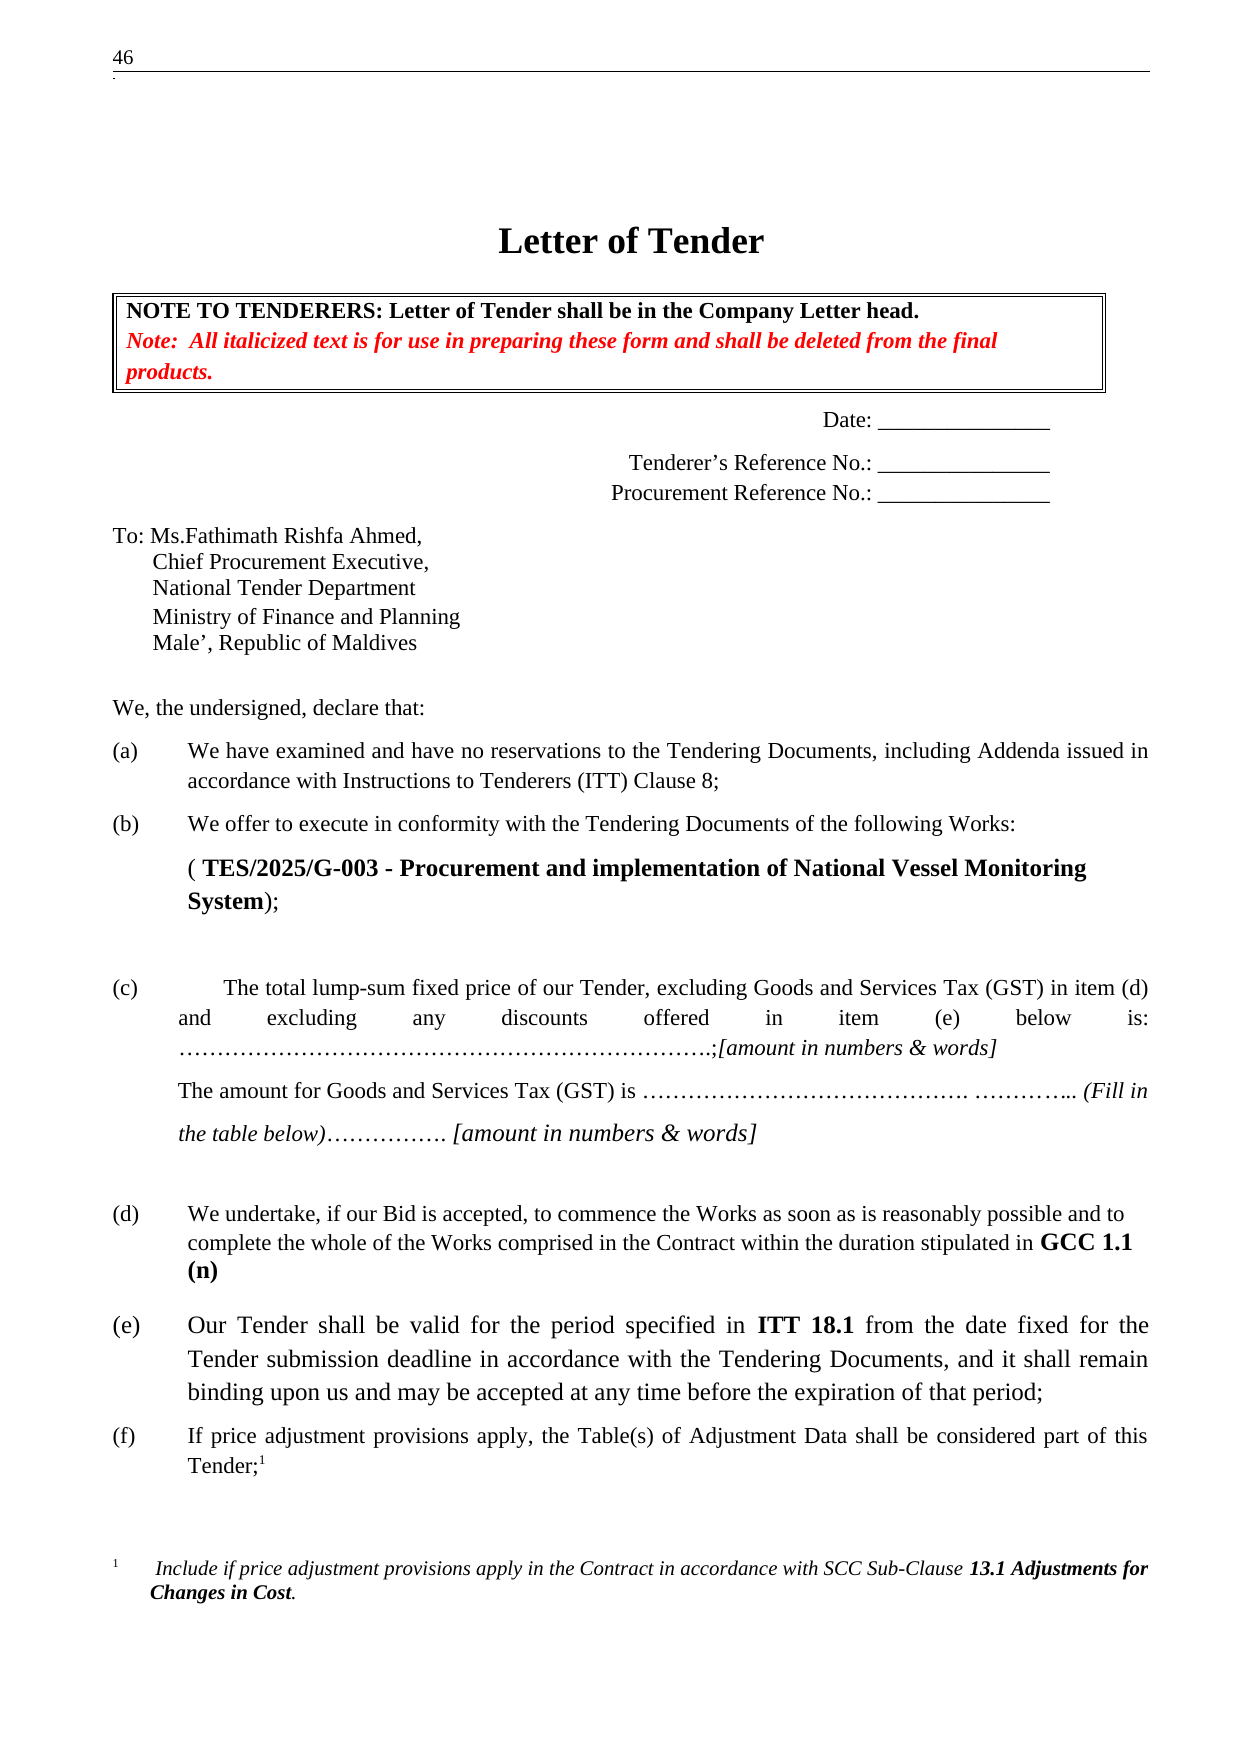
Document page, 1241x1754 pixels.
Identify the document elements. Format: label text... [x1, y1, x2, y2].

text The amount for Goods and Services Tax (GST) is ……………………………………. ………….. (Fill in the table below)……………. [amount in numbers & words] [112, 1077, 1150, 1147]
text National Tender Department [112, 574, 1150, 601]
list The total lump-sum fixed price of our Tender, excluding Goods and Services Tax (GST) in item (d) and excluding any discounts offered in item (e) below is: …………………………………………………………….;[amount in numbers & words] [112, 974, 1150, 1061]
text To: Ms.Fathimath Rishfa Ahmed, [112, 522, 1150, 548]
list We offer to execute in conformity with the Tendering Documents of the following Works: [112, 810, 1150, 836]
table_header NOTE TO TENDERERS: Letter of Tender shall be in the Company Letter head. Note: All italicized text is for use in preparing these form and shall be deleted from the final products. [117, 297, 1102, 388]
list Our Tender shall be valid for the period specified in ITT 18.1 from the date fixed for the Tender submission deadline in accordance with the Tendering Documents, and it shall remain binding upon us and may be accepted at any time before the expiration of that period; [112, 1311, 1150, 1405]
text Date: _______________ [112, 406, 1150, 432]
text We, the undersigned, declare that: [112, 694, 1150, 721]
list If price adjustment provisions apply, the Table(s) of Adjustment Data shall be considered part of this Tender; [112, 1422, 1150, 1479]
text Male’, Republic of Maldives [112, 629, 1150, 656]
text Chief Procurement Executive, [112, 548, 1150, 574]
list ( TES/2025/G-003 - Procurement and implementation of National Vessel Monitoring System); [187, 853, 1150, 914]
list We have examined and have no reservations to the Tendering Documents, including Addenda issued in accordance with Instructions to Tenderers (ITT) Clause 8; [112, 737, 1150, 794]
text Tenderer’s Reference No.: _______________ Procurement Reference No.: _______________ [112, 449, 1150, 505]
list We undertake, if our Bid is accepted, to commence the Works as soon as is reasonably possible and to complete the whole of the Works comprised in the Contract within the duration stipulated in GCC 1.1 (n) [112, 1200, 1150, 1284]
text Letter of Tender [112, 218, 1150, 261]
text Ministry of Finance and Planning [112, 603, 1150, 629]
